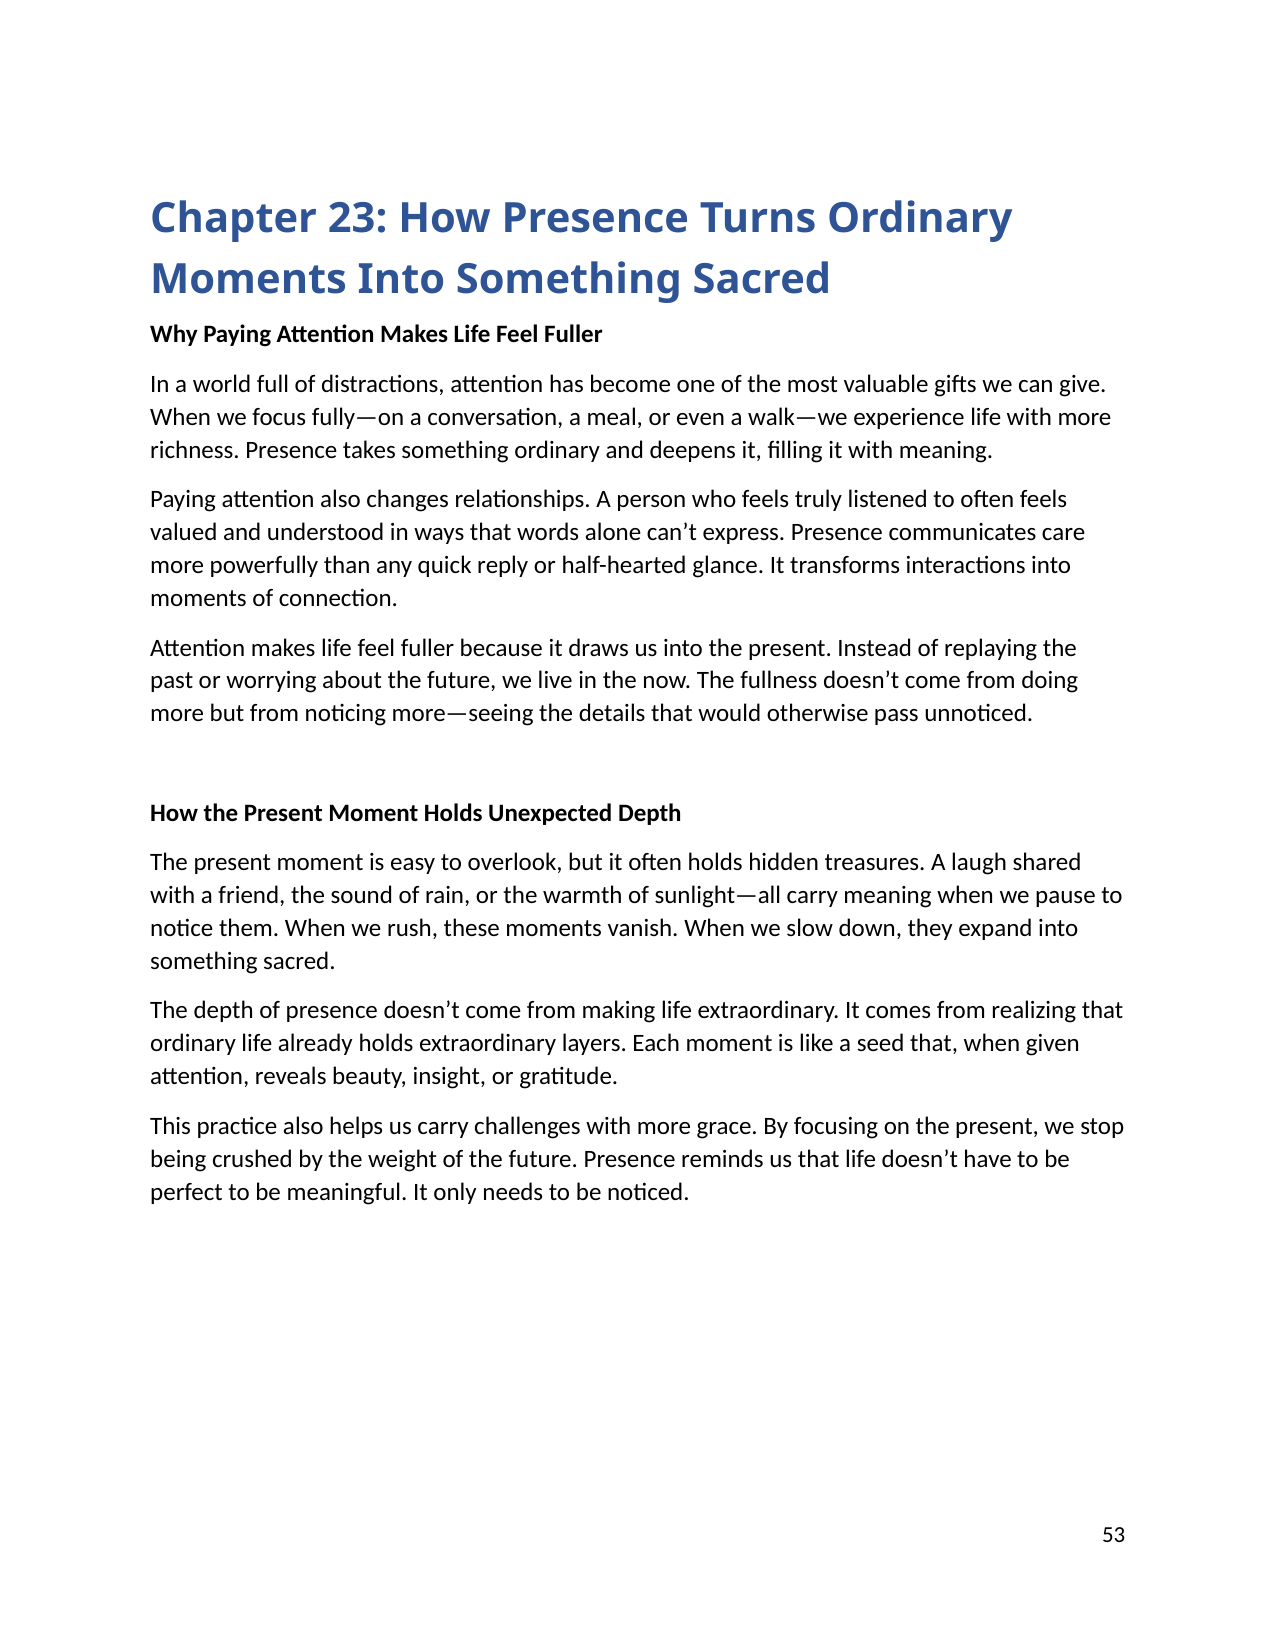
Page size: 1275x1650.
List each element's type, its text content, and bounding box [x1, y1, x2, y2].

text Attention makes life feel fuller because it draws us into the present. Instead of replaying the past or worrying about the future, we live in the now. The fullness doesn’t come from doing more but from noticing more—seeing the details that would otherwise pass unnoticed. [150, 632, 1125, 728]
text The present moment is easy to overlook, but it often holds hidden treasures. A laugh shared with a friend, the sound of rain, or the warmth of sunlight—all carry meaning when we pause to notice them. When we rush, these moments vanish. When we slow down, they expand into something sacred. [150, 846, 1125, 976]
text How the Present Moment Holds Unexpected Depth [150, 797, 1125, 827]
text Why Paying Attention Makes Life Feel Fuller [150, 318, 1125, 349]
text The depth of presence doesn’t come from making life extraordinary. It comes from realizing that ordinary life already holds extraordinary layers. Each moment is like a seed that, when given attention, reveals beauty, insight, or gratitude. [150, 994, 1125, 1091]
text This practice also helps us carry challenges with more grace. By focusing on the present, we stop being crushed by the weight of the future. Presence reminds us that life doesn’t have to be perfect to be meaningful. It only needs to be noticed. [150, 1110, 1125, 1206]
subtitle Chapter 23: How Presence Turns Ordinary Moments Into Something Sacred [150, 187, 1125, 306]
text Paying attention also changes relationships. A person who feels truly listened to often feels valued and understood in ways that words alone can’t express. Presence communicates care more powerfully than any quick reply or half-hearted glance. It transforms interactions into moments of connection. [150, 483, 1125, 613]
text In a world full of distractions, attention has become one of the most valuable gifts we can give. When we focus fully—on a conversation, a meal, or even a walk—we experience life with more richness. Presence takes something ordinary and deepens it, filling it with meaning. [150, 368, 1125, 464]
